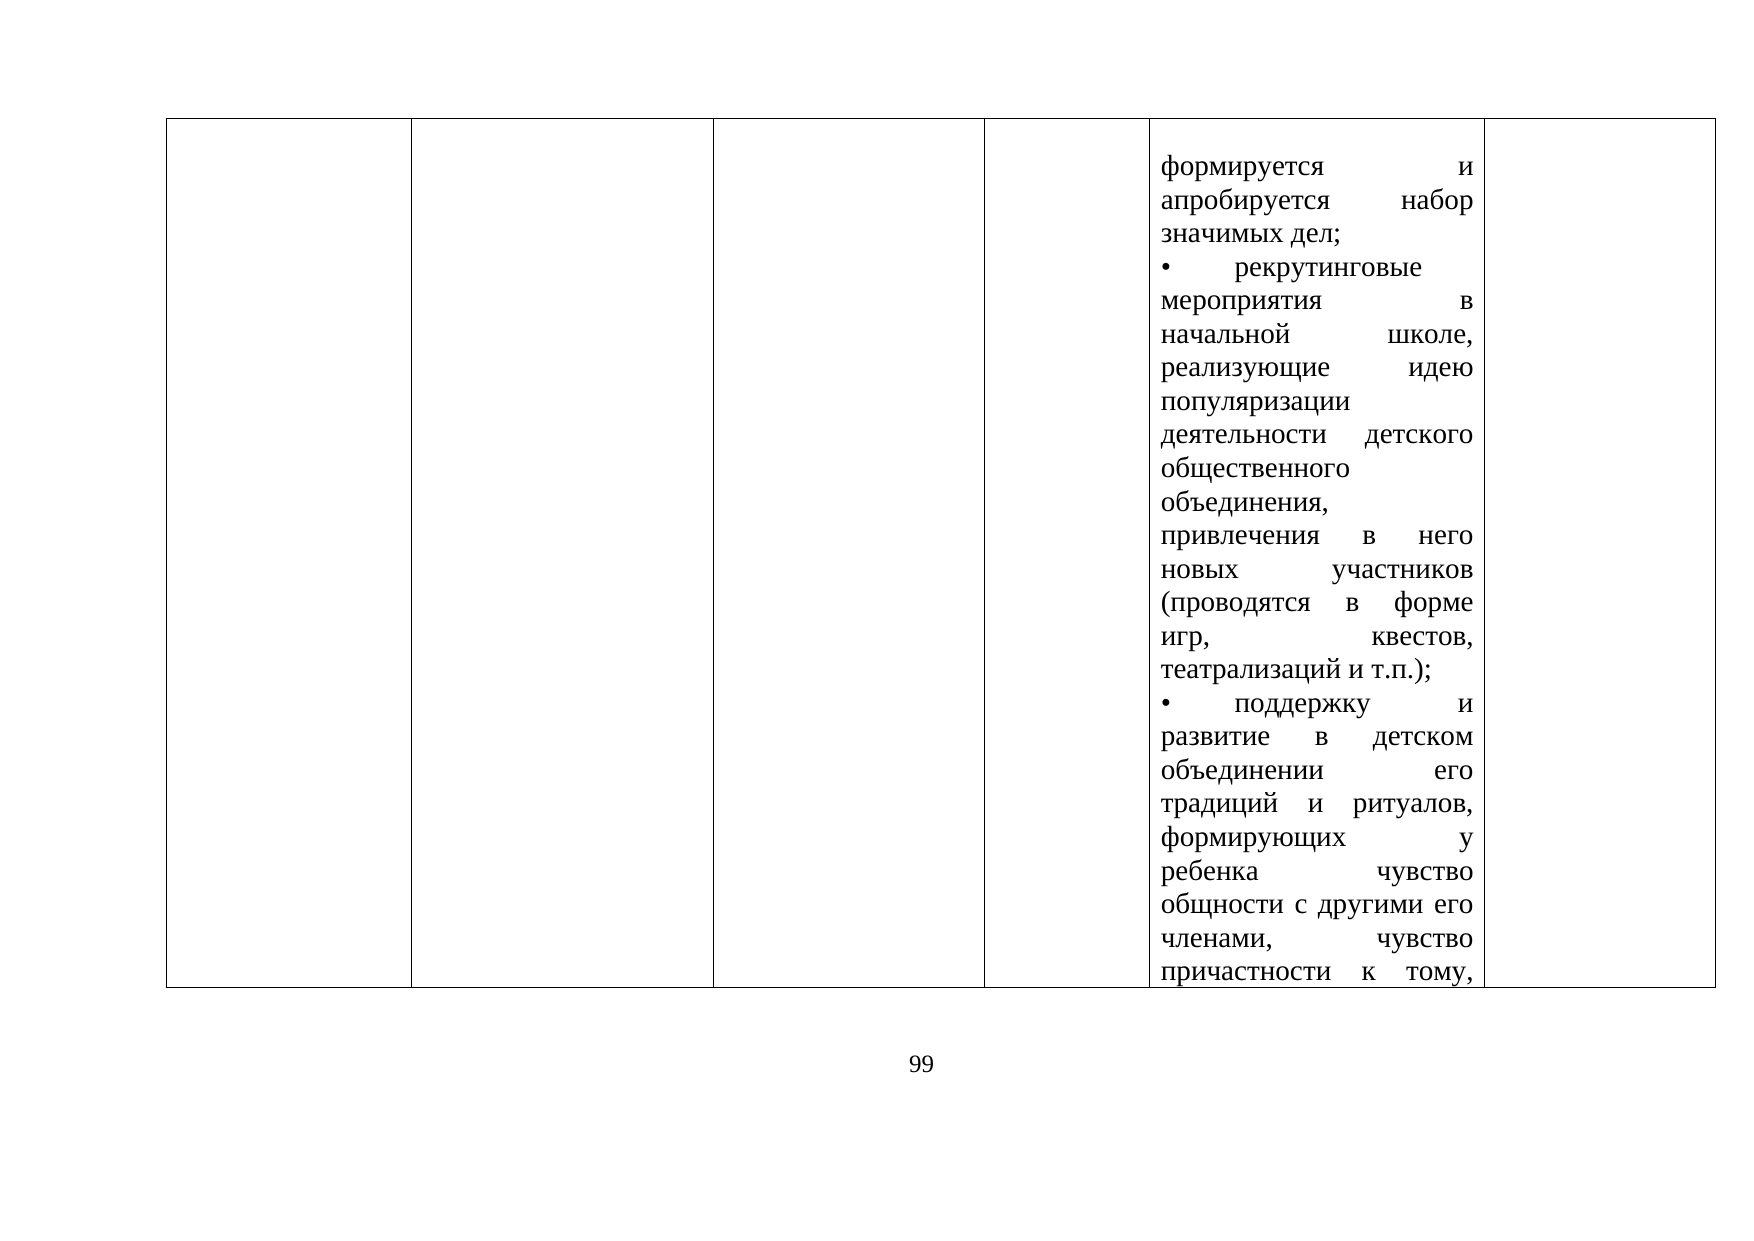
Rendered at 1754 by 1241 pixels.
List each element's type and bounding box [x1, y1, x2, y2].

table_cell [412, 119, 713, 987]
table_cell [714, 119, 984, 987]
table_cell [1485, 119, 1715, 987]
table_cell [1150, 119, 1484, 987]
table_cell [985, 119, 1149, 987]
table_cell [167, 119, 411, 987]
